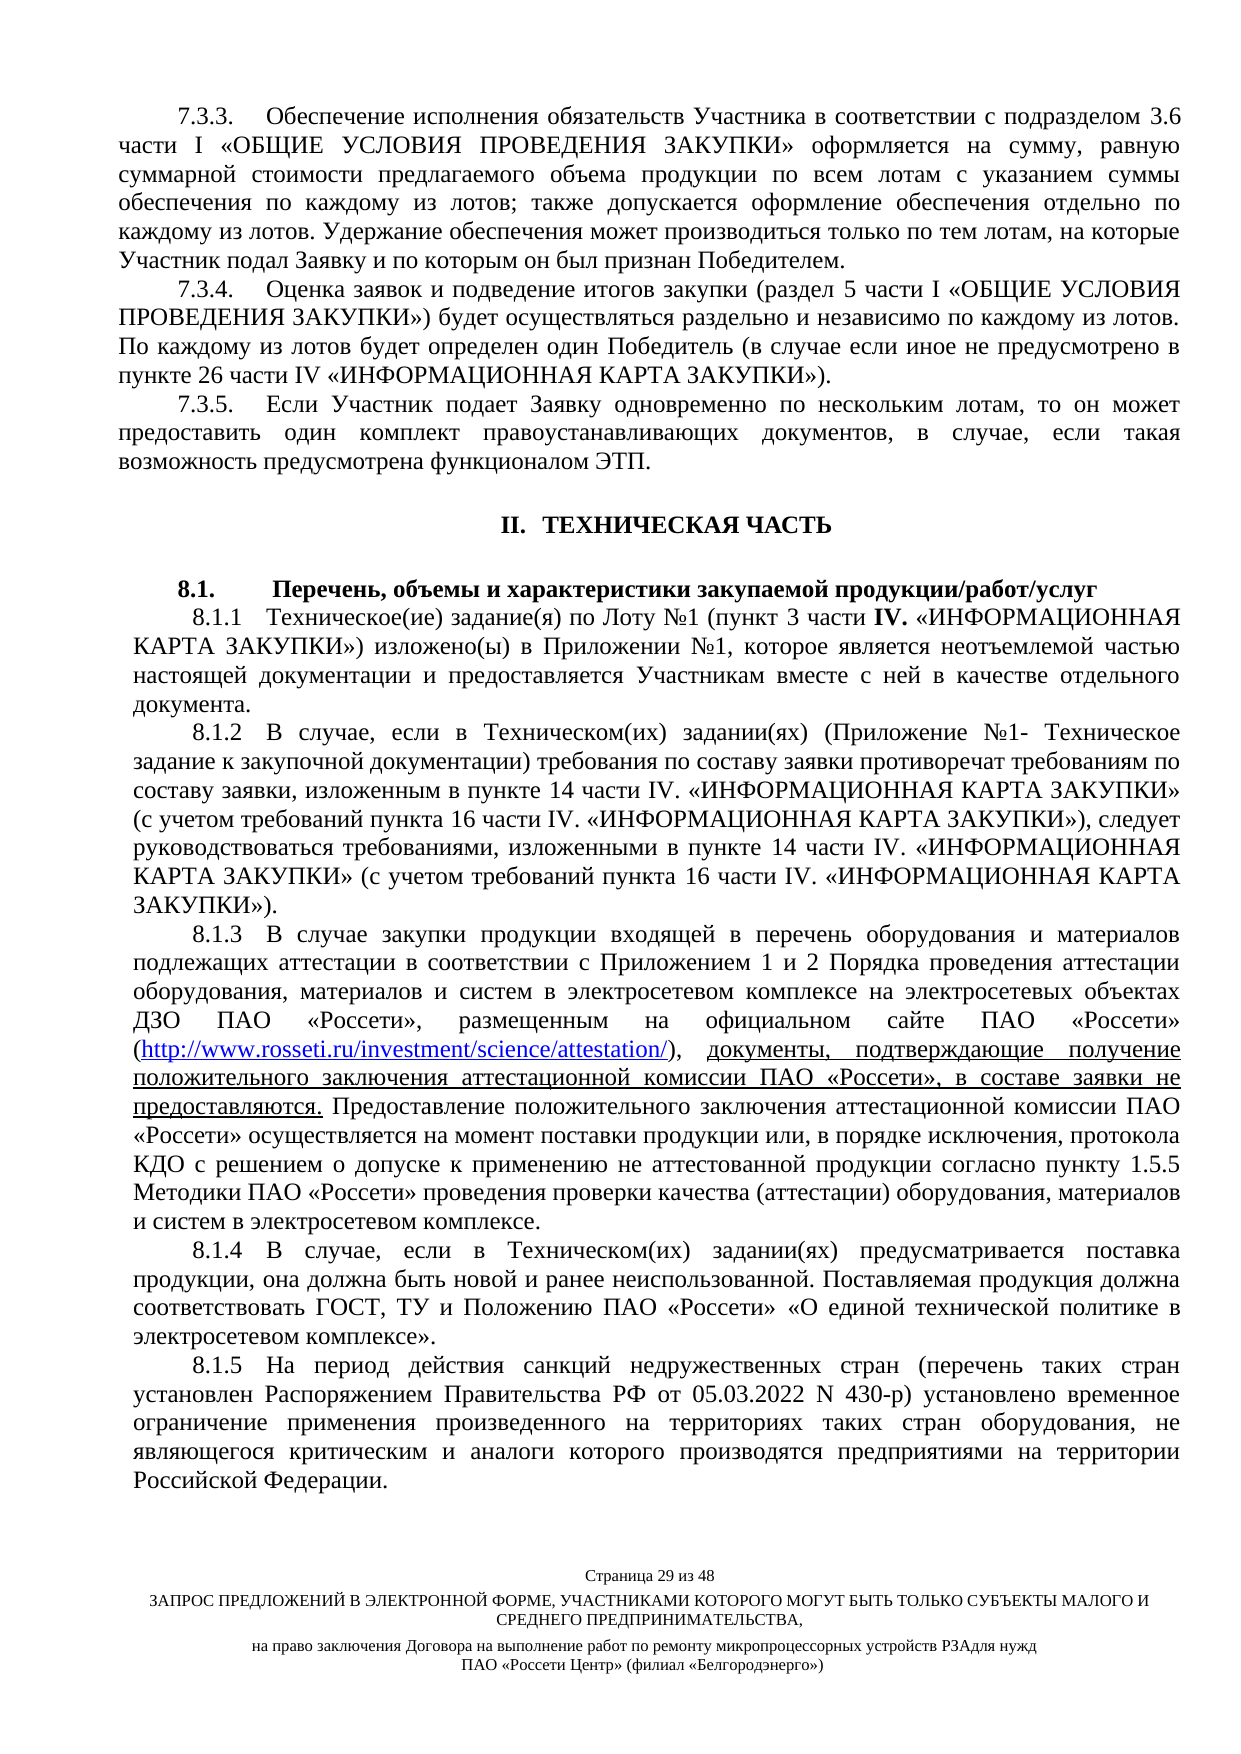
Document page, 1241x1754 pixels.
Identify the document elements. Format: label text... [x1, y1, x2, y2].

subtitle В случае, если в Техническом(их) задании(ях) предусматривается поставка продукции, она должна быть новой и ранее неиспользованной. Поставляемая продукция должна соответствовать ГОСТ, ТУ и Положению ПАО «Россети» «О единой технической политике в электросетевом комплексе». [133, 1235, 1181, 1350]
subtitle ТЕХНИЧЕСКАЯ ЧАСТЬ [118, 510, 1181, 539]
subtitle Техническое(ие) задание(я) по Лоту №1 (пункт 3 части IV. «ИНФОРМАЦИОННАЯ КАРТА ЗАКУПКИ») изложено(ы) в Приложении №1, которое является неотъемлемой частью настоящей документации и предоставляется Участникам вместе с ней в качестве отдельного документа. [133, 602, 1181, 717]
subtitle Если Участник подает Заявку одновременно по нескольким лотам, то он может предоставить один комплект правоустанавливающих документов, в случае, если такая возможность предусмотрена функционалом ЭТП. [118, 389, 1181, 475]
subtitle В случае закупки продукции входящей в перечень оборудования и материалов подлежащих аттестации в соответствии с Приложением 1 и 2 Порядка проведения аттестации оборудования, материалов и систем в электросетевом комплексе на электросетевых объектах ДЗО ПАО «Россети», размещенным на официальном сайте ПАО «Россети» (http://www.rosseti.ru/investment/science/attestation/), документы, подтверждающие получение положительного заключения аттестационной комиссии ПАО «Россети», в составе заявки не предоставляются. Предоставление положительного заключения аттестационной комиссии ПАО «Россети» осуществляется на момент поставки продукции или, в порядке исключения, протокола КДО с решением о допуске к применению не аттестованной продукции согласно пункту 1.5.5 Методики ПАО «Россети» проведения проверки качества (аттестации) оборудования, материалов и систем в электросетевом комплексе. [133, 919, 1181, 1087]
subtitle На период действия санкций недружественных стран (перечень таких стран установлен Распоряжением Правительства РФ от 05.03.2022 N 430-р) установлено временное ограничение применения произведенного на территориях таких стран оборудования, не являющегося критическим и аналоги которого производятся предприятиями на территории Российской Федерации. [133, 1350, 1181, 1494]
subtitle Оценка заявок и подведение итогов закупки (раздел 5 части I «ОБЩИЕ УСЛОВИЯ ПРОВЕДЕНИЯ ЗАКУПКИ») будет осуществляться раздельно и независимо по каждому из лотов. По каждому из лотов будет определен один Победитель (в случае если иное не предусмотрено в пункте 26 части IV «ИНФОРМАЦИОННАЯ КАРТА ЗАКУПКИ»). [118, 274, 1181, 389]
subtitle Обеспечение исполнения обязательств Участника в соответствии с подразделом 3.6 части I «ОБЩИЕ УСЛОВИЯ ПРОВЕДЕНИЯ ЗАКУПКИ» оформляется на сумму, равную суммарной стоимости предлагаемого объема продукции по всем лотам с указанием суммы обеспечения по каждому из лотов; также допускается оформление обеспечения отдельно по каждому из лотов. Удержание обеспечения может производиться только по тем лотам, на которые Участник подал Заявку и по которым он был признан Победителем. [118, 101, 1181, 274]
subtitle Перечень, объемы и характеристики закупаемой продукции/работ/услуг [177, 574, 1181, 602]
subtitle В случае закупки продукции входящей в перечень оборудования и материалов подлежащих аттестации в соответствии с Приложением 1 и 2 Порядка проведения аттестации оборудования, материалов и систем в электросетевом комплексе на электросетевых объектах ДЗО ПАО «Россети», размещенным на официальном сайте ПАО «Россети» (http://www.rosseti.ru/investment/science/attestation/), документы, подтверждающие получение положительного заключения аттестационной комиссии ПАО «Россети», в составе заявки не предоставляются. Предоставление положительного заключения аттестационной комиссии ПАО «Россети» осуществляется на момент поставки продукции или, в порядке исключения, протокола КДО с решением о допуске к применению не аттестованной продукции согласно пункту 1.5.5 Методики ПАО «Россети» проведения проверки качества (аттестации) оборудования, материалов и систем в электросетевом комплексе. [133, 1089, 1181, 1235]
subtitle В случае, если в Техническом(их) задании(ях) (Приложение №1- Техническое задание к закупочной документации) требования по составу заявки противоречат требованиям по составу заявки, изложенным в пункте 14 части IV. «ИНФОРМАЦИОННАЯ КАРТА ЗАКУПКИ» (с учетом требований пункта 16 части IV. «ИНФОРМАЦИОННАЯ КАРТА ЗАКУПКИ»), следует руководствоваться требованиями, изложенными в пункте 14 части IV. «ИНФОРМАЦИОННАЯ КАРТА ЗАКУПКИ» (с учетом требований пункта 16 части IV. «ИНФОРМАЦИОННАЯ КАРТА ЗАКУПКИ»). [133, 717, 1181, 919]
